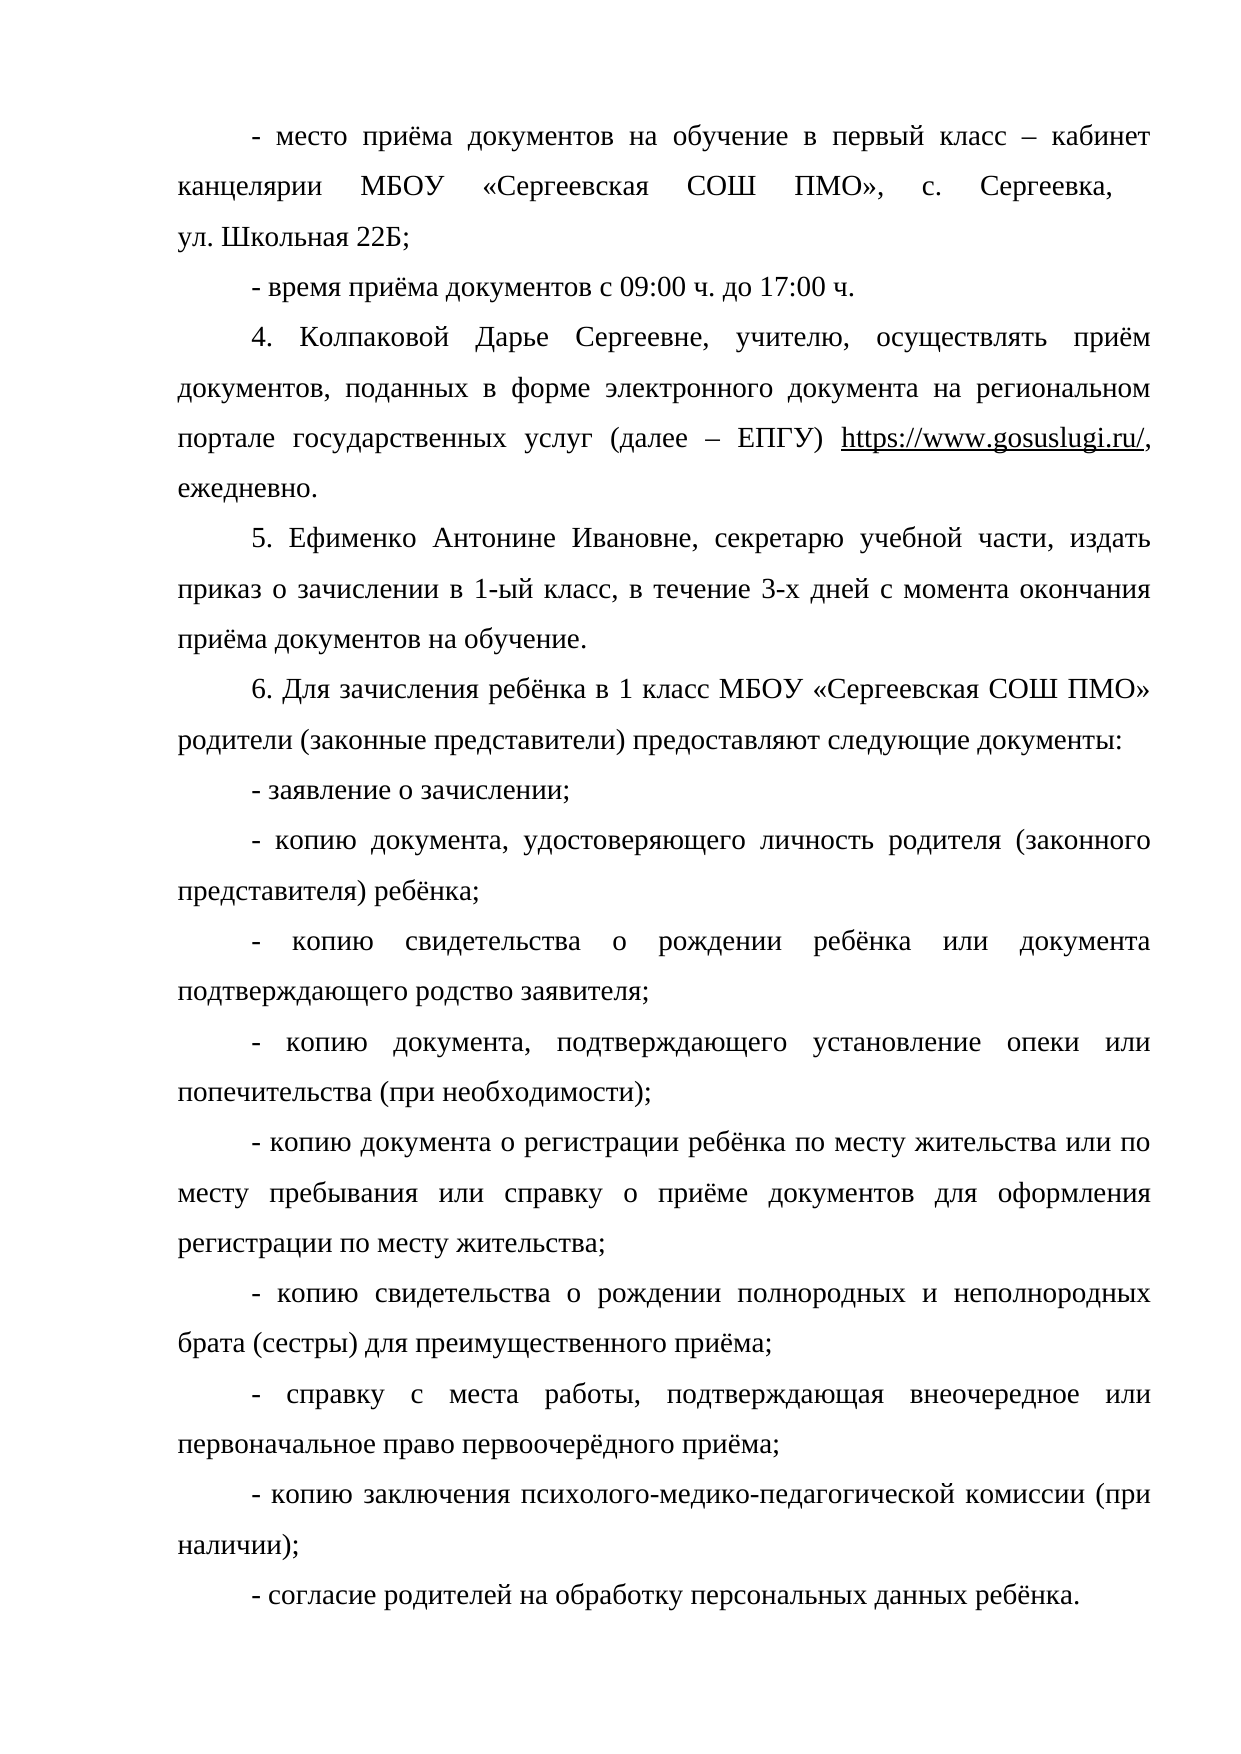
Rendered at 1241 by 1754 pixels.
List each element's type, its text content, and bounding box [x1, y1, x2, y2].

text - заявление о зачислении; [177, 772, 1152, 806]
text - копию документа, подтверждающего установление опеки или попечительства (при необходимости); [177, 1024, 1152, 1108]
text - справку с места работы, подтверждающая внеочередное или первоначальное право первоочерёдного приёма; [177, 1376, 1152, 1460]
text - место приёма документов на обучение в первый класс – кабинет канцелярии МБОУ «Сергеевская СОШ ПМО», с. Сергеевка, ул. Школьная 22Б; [177, 118, 1152, 252]
text - копию свидетельства о рождении полнородных и неполнородных брата (сестры) для преимущественного приёма; [177, 1275, 1152, 1359]
text 5. Ефименко Антонине Ивановне, секретарю учебной части, издать приказ о зачислении в 1-ый класс, в течение 3-х дней с момента окончания приёма документов на обучение. [177, 521, 1152, 655]
text - согласие родителей на обработку персональных данных ребёнка. [177, 1577, 1152, 1611]
text - копию документа, удостоверяющего личность родителя (законного представителя) ребёнка; [177, 822, 1152, 906]
text - копию заключения психолого-медико-педагогической комиссии (при наличии); [177, 1477, 1152, 1560]
text - время приёма документов с 09:00 ч. до 17:00 ч. [177, 269, 1152, 303]
text - копию документа о регистрации ребёнка по месту жительства или по месту пребывания или справку о приёме документов для оформления регистрации по месту жительства; [177, 1124, 1152, 1258]
text 4. Колпаковой Дарье Сергеевне, учителю, осуществлять приём документов, поданных в форме электронного документа на региональном портале государственных услуг (далее – ЕПГУ) https://www.gosuslugi.ru/, ежедневно. [177, 319, 1152, 504]
text - копию свидетельства о рождении ребёнка или документа подтверждающего родство заявителя; [177, 923, 1152, 1007]
text 6. Для зачисления ребёнка в 1 класс МБОУ «Сергеевская СОШ ПМО» родители (законные представители) предоставляют следующие документы: [177, 672, 1152, 755]
